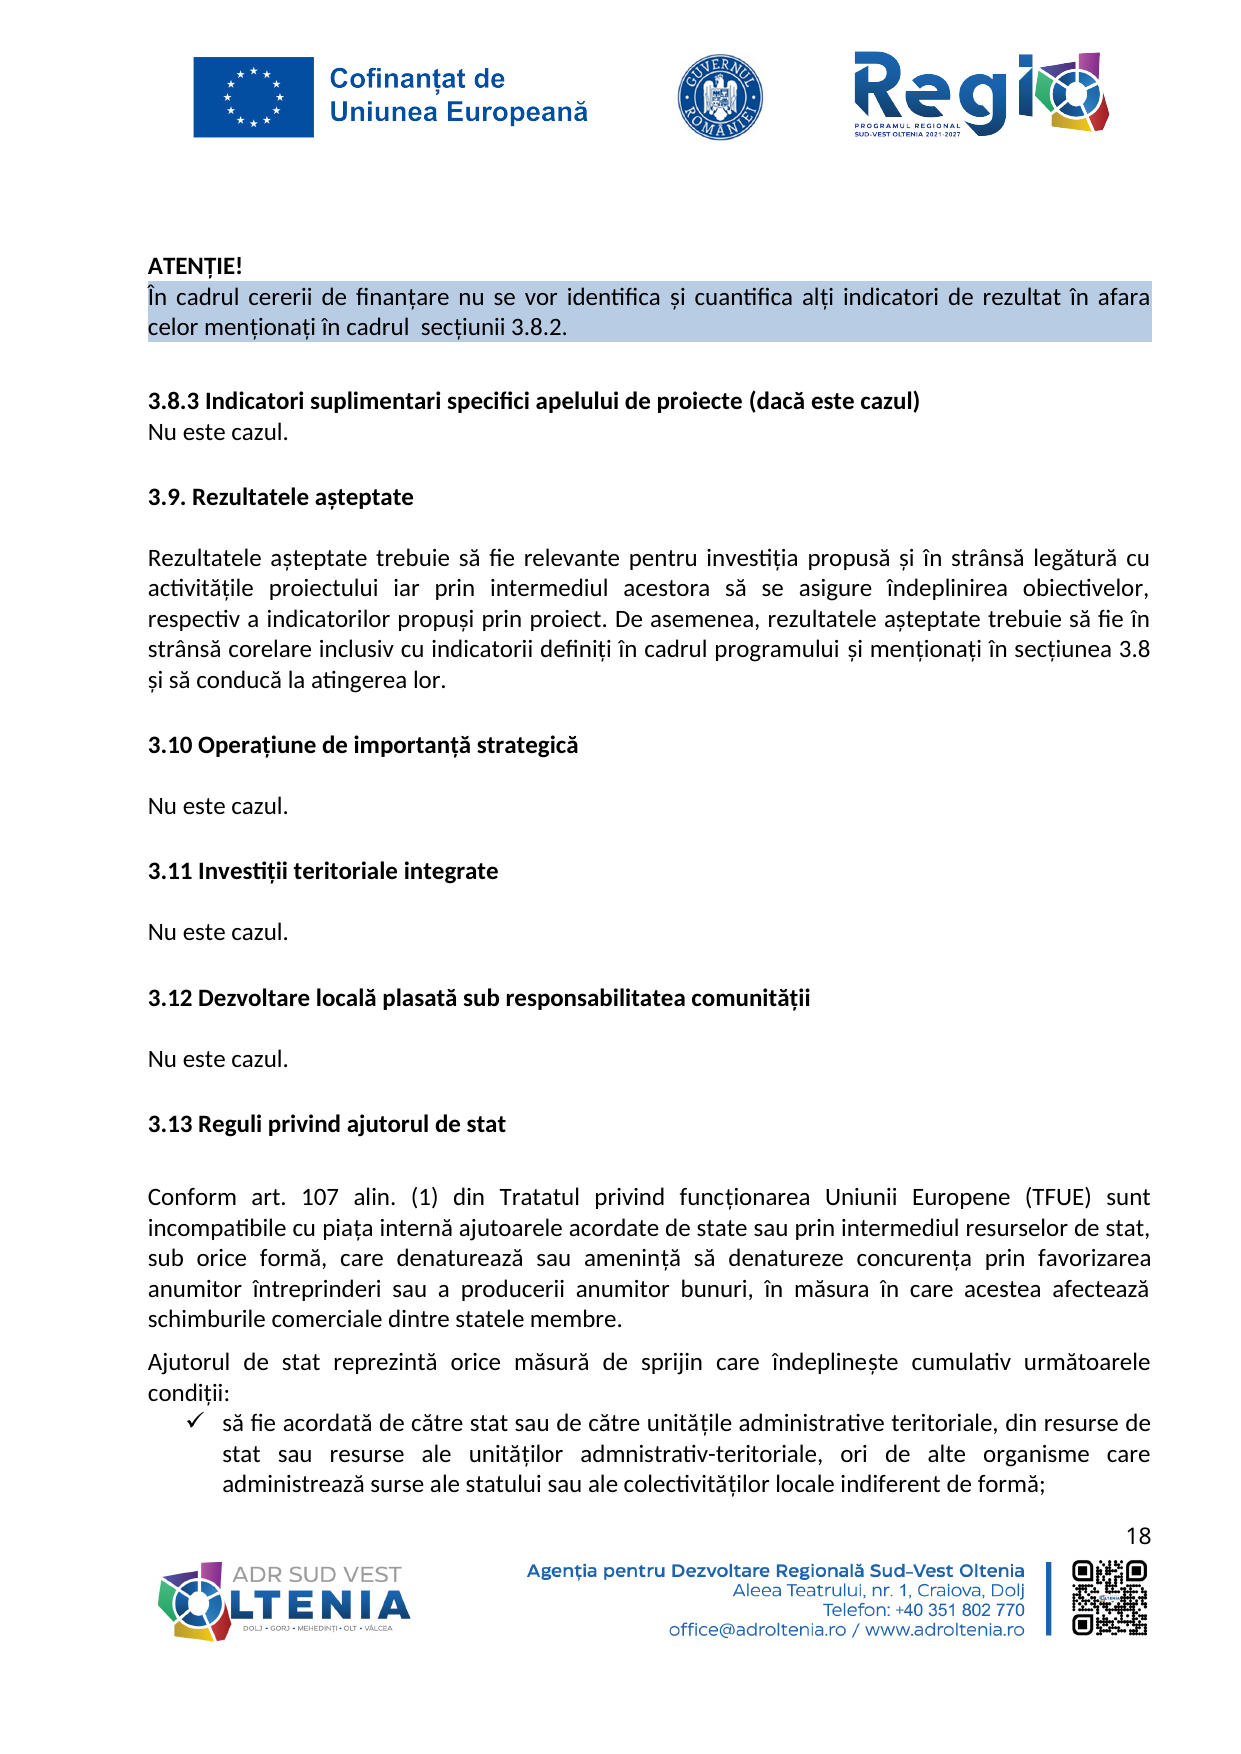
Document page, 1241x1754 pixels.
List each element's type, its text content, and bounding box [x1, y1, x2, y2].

picture [674, 52, 768, 142]
subtitle 3.8.3 Indicatori suplimentari specifici apelului de proiecte (dacă este cazul) [148, 385, 1152, 416]
text Nu este cazul. [148, 916, 1152, 947]
text Conform art. 107 alin. (1) din Tratatul privind funcționarea Uniunii Europene (TFUE) sunt incompatibile cu piața internă ajutoarele acordate de state sau prin intermediul resurselor de stat, sub orice formă, care denaturează sau amenință să denatureze concurența prin favorizarea anumitor întreprinderi sau a producerii anumitor bunuri, în măsura în care acestea afectează schimburile comerciale dintre statele membre. [148, 1181, 1152, 1334]
subtitle 3.12 Dezvoltare locală plasată sub responsabilitatea comunității [148, 982, 1152, 1012]
text Nu este cazul. [148, 790, 1152, 821]
text Rezultatele așteptate trebuie să fie relevante pentru investiţia propusă şi în strânsă legătură cu activităţile proiectului iar prin intermediul acestora să se asigure îndeplinirea obiectivelor, respectiv a indicatorilor propuşi prin proiect. De asemenea, rezultatele aşteptate trebuie să fie în strânsă corelare inclusiv cu indicatorii definiţi în cadrul programului și menționați în secţiunea 3.8 şi să conducă la atingerea lor. [148, 542, 1152, 694]
text ATENȚIE! [148, 251, 1152, 281]
text Nu este cazul. [148, 1043, 1152, 1073]
list să fie acordată de către stat sau de către unitățile administrative teritoriale, din resurse de stat sau resurse ale unităților admnistrativ-teritoriale, ori de alte organisme care administrează surse ale statului sau ale colectivităților locale indiferent de formă; [185, 1408, 1152, 1499]
picture [188, 52, 590, 141]
text Nu este cazul. [148, 416, 1152, 446]
text În cadrul cererii de finanțare nu se vor identifica și cuantifica alți indicatori de rezultat în afara celor menționați în cadrul secțiunii 3.8.2. [148, 281, 1152, 342]
picture [852, 50, 1111, 139]
subtitle 3.9. Rezultatele așteptate [148, 481, 1152, 511]
subtitle 3.11 Investiții teritoriale integrate [148, 855, 1152, 886]
subtitle 3.13 Reguli privind ajutorul de stat [148, 1108, 1152, 1138]
subtitle 3.10 Operațiune de importanță strategică [148, 729, 1152, 760]
text Ajutorul de stat reprezintă orice măsură de sprijin care îndeplinește cumulativ următoarele condiții: [148, 1347, 1152, 1408]
picture [148, 1551, 1152, 1648]
